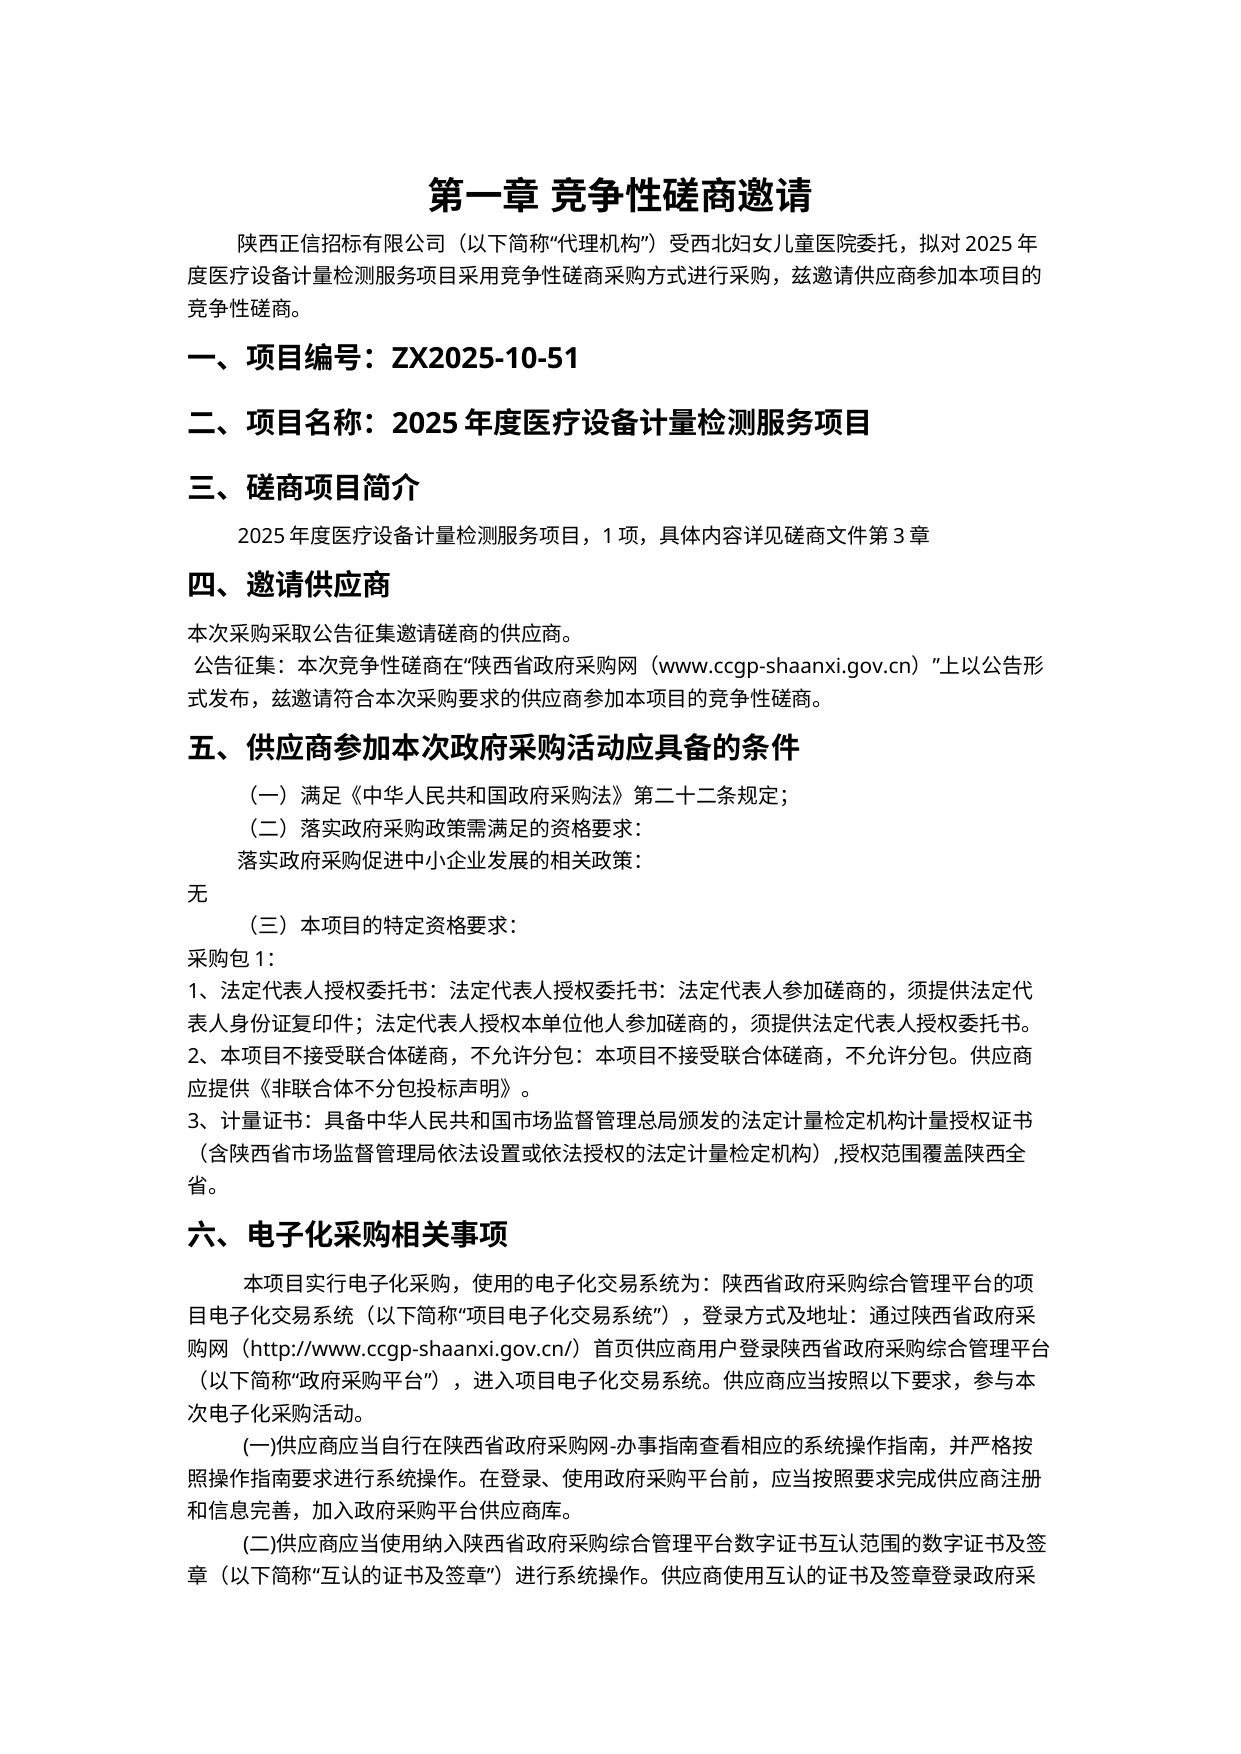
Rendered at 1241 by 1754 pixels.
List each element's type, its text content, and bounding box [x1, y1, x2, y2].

text 二、项目名称：2025年度医疗设备计量检测服务项目 [187, 389, 1053, 454]
text 六、电子化采购相关事项 [187, 1202, 1053, 1267]
text 公告征集：本次竞争性磋商在“陕西省政府采购网（www.ccgp-shaanxi.gov.cn）”上以公告形式发布，兹邀请符合本次采购要求的供应商参加本项目的竞争性磋商。 [187, 649, 1053, 714]
text 陕西正信招标有限公司（以下简称“代理机构”）受西北妇女儿童医院委托，拟对2025年度医疗设备计量检测服务项目采用竞争性磋商采购方式进行采购，兹邀请供应商参加本项目的竞争性磋商。 [187, 227, 1053, 324]
text 第一章 竞争性磋商邀请 [187, 162, 1053, 227]
text 3、计量证书：具备中华人民共和国市场监督管理总局颁发的法定计量检定机构计量授权证书（含陕西省市场监督管理局依法设置或依法授权的法定计量检定机构）,授权范围覆盖陕西全省。 [187, 1104, 1053, 1202]
text 五、供应商参加本次政府采购活动应具备的条件 [187, 714, 1053, 779]
text 2、本项目不接受联合体磋商，不允许分包：本项目不接受联合体磋商，不允许分包。供应商应提供《非联合体不分包投标声明》。 [187, 1039, 1053, 1104]
text 采购包1： [187, 942, 1053, 974]
text 四、邀请供应商 [187, 552, 1053, 617]
text 本项目实行电子化采购，使用的电子化交易系统为：陕西省政府采购综合管理平台的项目电子化交易系统（以下简称“项目电子化交易系统”），登录方式及地址：通过陕西省政府采购网（http://www.ccgp-shaanxi.gov.cn/）首页供应商用户登录陕西省政府采购综合管理平台（以下简称“政府采购平台”），进入项目电子化交易系统。供应商应当按照以下要求，参与本次电子化采购活动。 [187, 1267, 1053, 1429]
text 一、项目编号：ZX2025-10-51 [187, 324, 1053, 389]
text 1、法定代表人授权委托书：法定代表人授权委托书：法定代表人参加磋商的，须提供法定代表人身份证复印件；法定代表人授权本单位他人参加磋商的，须提供法定代表人授权委托书。 [187, 974, 1053, 1039]
text 2025年度医疗设备计量检测服务项目，1项，具体内容详见磋商文件第3章 [187, 519, 1053, 552]
text （一）满足《中华人民共和国政府采购法》第二十二条规定； [187, 779, 1053, 812]
text (一)供应商应当自行在陕西省政府采购网-办事指南查看相应的系统操作指南，并严格按照操作指南要求进行系统操作。在登录、使用政府采购平台前，应当按照要求完成供应商注册和信息完善，加入政府采购平台供应商库。 [187, 1429, 1053, 1527]
text 本次采购采取公告征集邀请磋商的供应商。 [187, 617, 1053, 649]
text （二）落实政府采购政策需满足的资格要求： [187, 812, 1053, 844]
text 落实政府采购促进中小企业发展的相关政策： [187, 844, 1053, 877]
text 无 [187, 877, 1053, 909]
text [187, 1527, 1053, 1592]
text 三、磋商项目简介 [187, 454, 1053, 519]
text （三）本项目的特定资格要求： [187, 909, 1053, 942]
